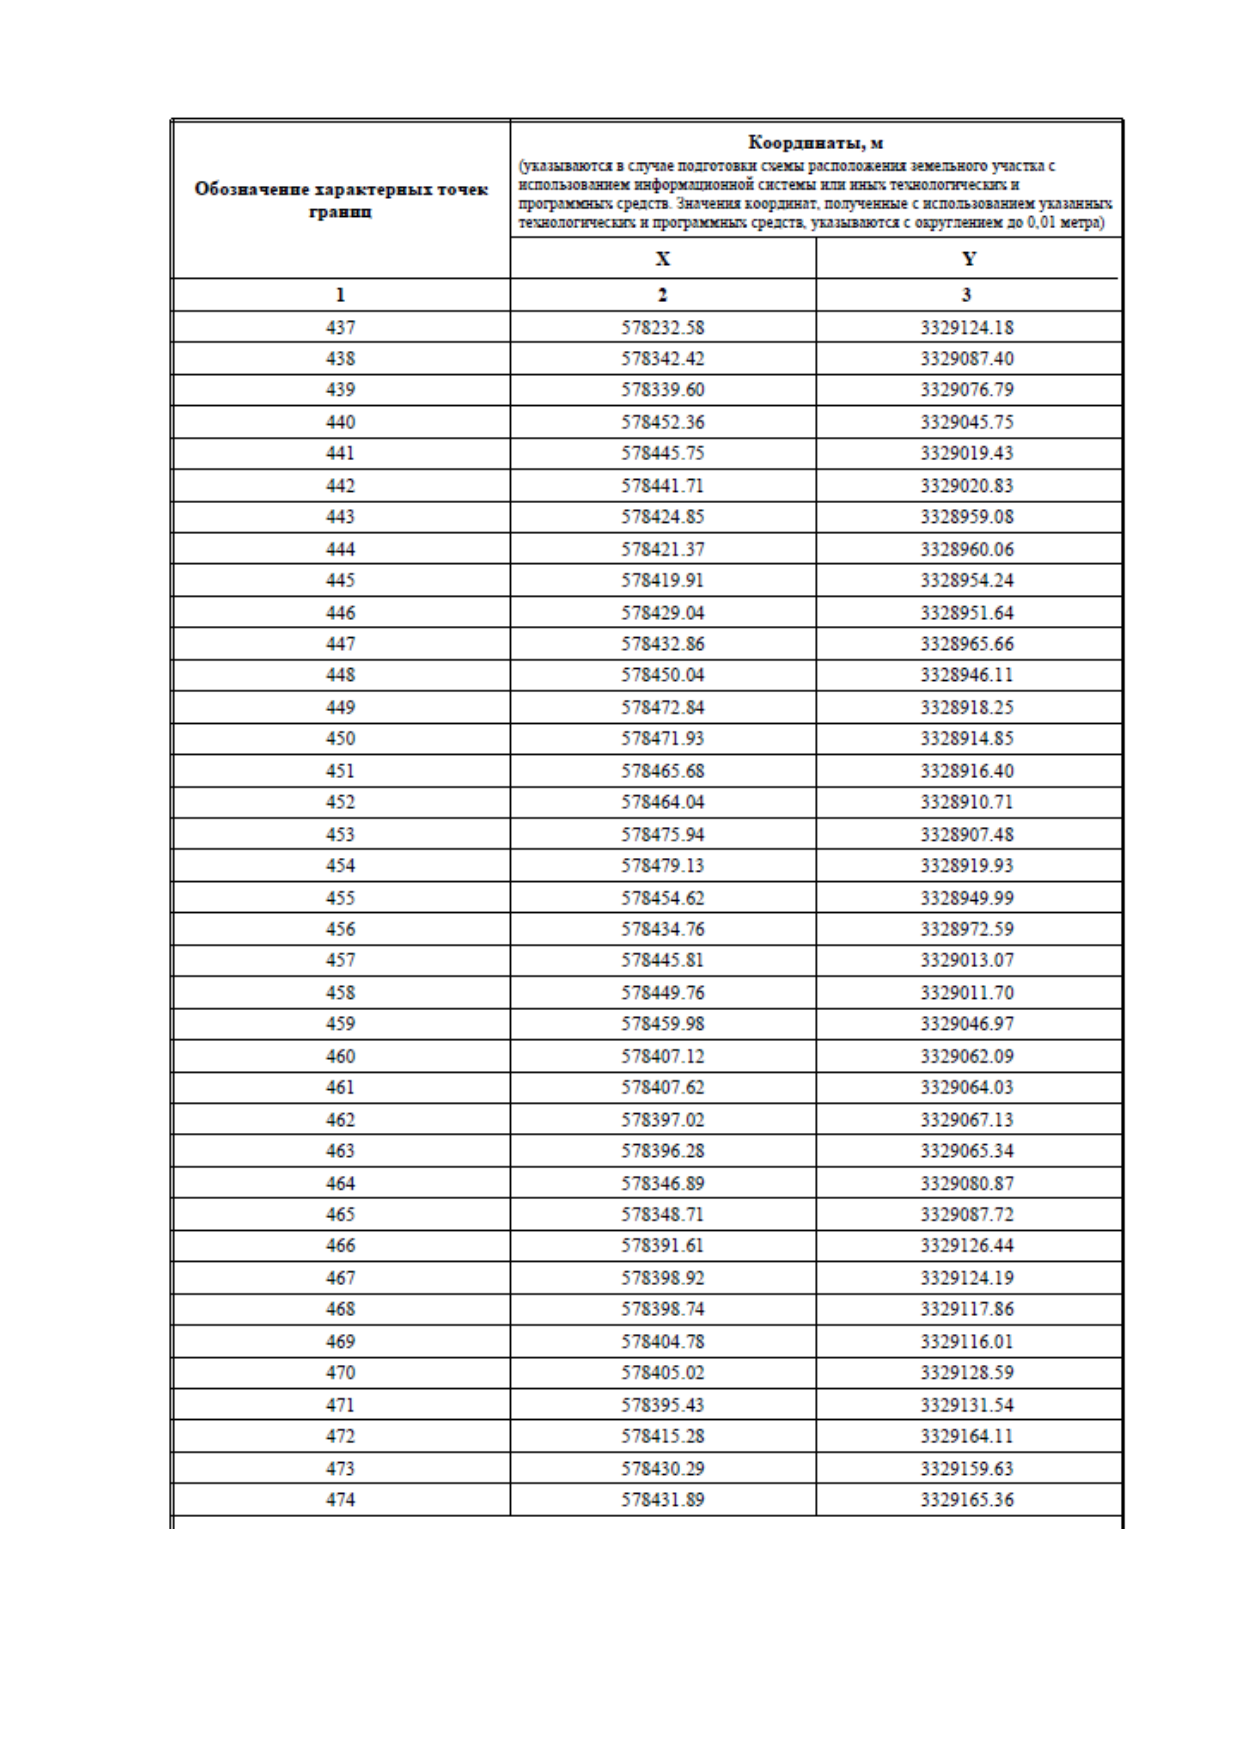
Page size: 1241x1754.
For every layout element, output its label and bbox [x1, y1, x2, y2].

picture [156, 106, 1132, 1529]
